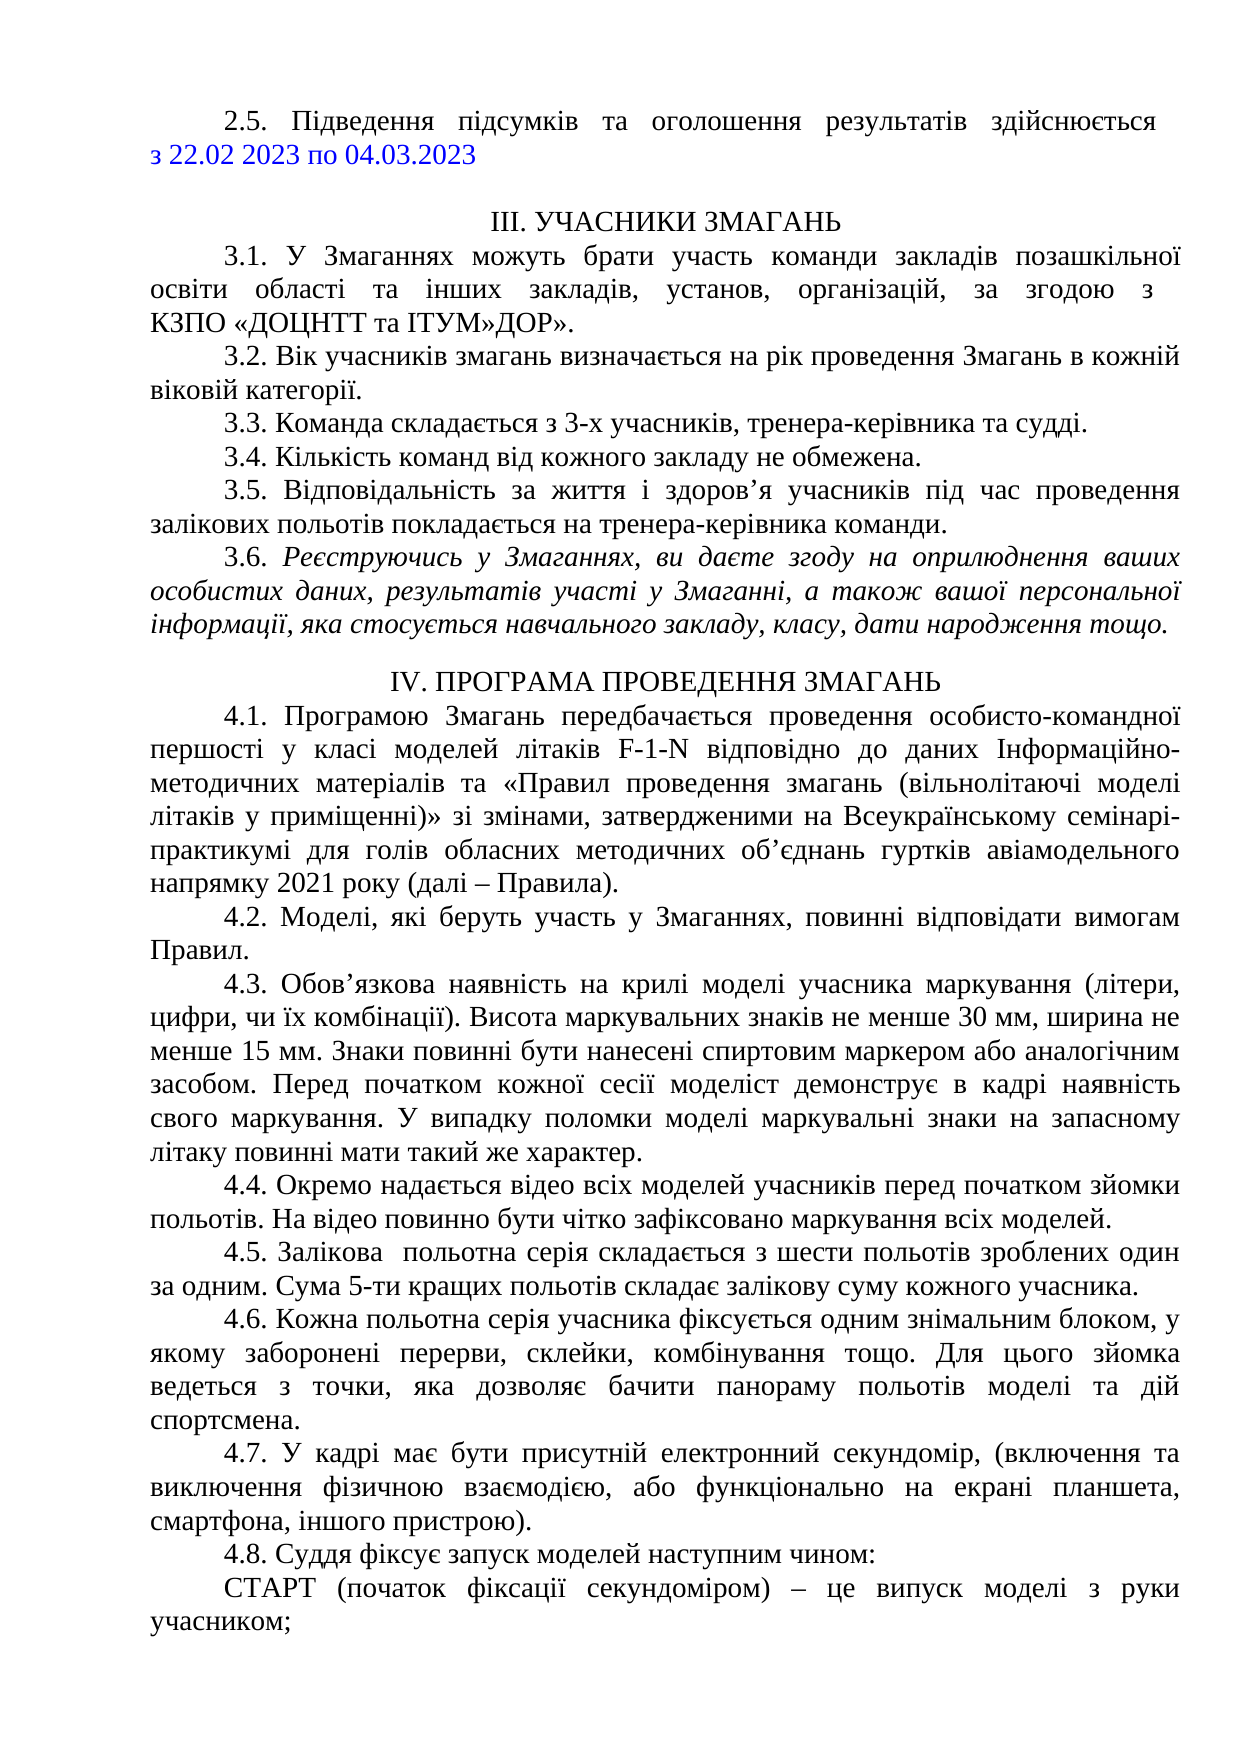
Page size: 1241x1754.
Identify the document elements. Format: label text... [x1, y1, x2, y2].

text 4.6. Кожна польотна серія учасника фіксується одним знімальним блоком, у якому заборонені перерви, склейки, комбінування тощо. Для цього зйомка ведеться з точки, яка дозволяє бачити панораму польотів моделі та дій спортсмена. [150, 1301, 1181, 1436]
text ІІІ. УЧАСНИКИ ЗМАГАНЬ [150, 204, 1181, 238]
text 3.3. Команда складається з 3-х учасників, тренера-керівника та судді. [150, 405, 1181, 439]
text 3.2. Вік учасників змагань визначається на рік проведення Змагань в кожній віковій категорії. [150, 338, 1181, 405]
text 4.3. Обов’язкова наявність на крилі моделі учасника маркування (літери, цифри, чи їх комбінації). Висота маркувальних знаків не менше 30 мм, ширина не менше 15 мм. Знаки повинні бути нанесені спиртовим маркером або аналогічним засобом. Перед початком кожної сесії моделіст демонструє в кадрі наявність свого маркування. У випадку поломки моделі маркувальні знаки на запасному літаку повинні мати такий же характер. [150, 966, 1181, 1167]
text 4.1. Програмою Змагань передбачається проведення особисто-командної першості у класі моделей літаків F-1-N відповідно до даних Інформаційно-методичних матеріалів та «Правил проведення змагань (вільнолітаючі моделі літаків у приміщенні)» зі змінами, затвердженими на Всеукраїнському семінарі-практикумі для голів обласних методичних об’єднань гуртків авіамодельного напрямку 2021 року (далі – Правила). [150, 698, 1181, 899]
text 3.6. Реєструючись у Змаганнях, ви даєте згоду на оприлюднення ваших особистих даних, результатів участі у Змаганні, а також вашої персональної інформації, яка стосується навчального закладу, класу, дати народження тощо. [150, 539, 1181, 640]
text 4.5. Залікова польотна серія складається з шести польотів зроблених один за одним. Сума 5-ти кращих польотів складає залікову суму кожного учасника. [150, 1234, 1181, 1301]
text IV. ПРОГРАМА ПРОВЕДЕННЯ ЗМАГАНЬ [150, 664, 1181, 698]
text 4.2. Моделі, які беруть участь у Змаганнях, повинні відповідати вимогам Правил. [150, 899, 1181, 966]
text 2.5. Підведення підсумків та оголошення результатів здійснюється з 22.02 2023 по 04.03.2023 [150, 103, 1181, 171]
text 3.1. У Змаганнях можуть брати участь команди закладів позашкільної освіти області та інших закладів, установ, організацій, за згодою з КЗПО «ДОЦНТТ та ІТУМ»ДОР». [150, 238, 1181, 338]
text 4.7. У кадрі має бути присутній електронний секундомір, (включення та виключення фізичною взаємодією, або функціонально на екрані планшета, смартфона, іншого пристрою). [150, 1436, 1181, 1536]
text СТАРТ (початок фіксації секундоміром) – це випуск моделі з руки учасником; [150, 1570, 1181, 1637]
text 3.4. Кількість команд від кожного закладу не обмежена. [150, 439, 1181, 472]
text 3.5. Відповідальність за життя і здоров’я учасників під час проведення залікових польотів покладається на тренера-керівника команди. [150, 472, 1181, 539]
text 4.4. Окремо надається відео всіх моделей учасників перед початком зйомки польотів. На відео повинно бути чітко зафіксовано маркування всіх моделей. [150, 1167, 1181, 1234]
text 4.8. Суддя фіксує запуск моделей наступним чином: [150, 1536, 1181, 1570]
